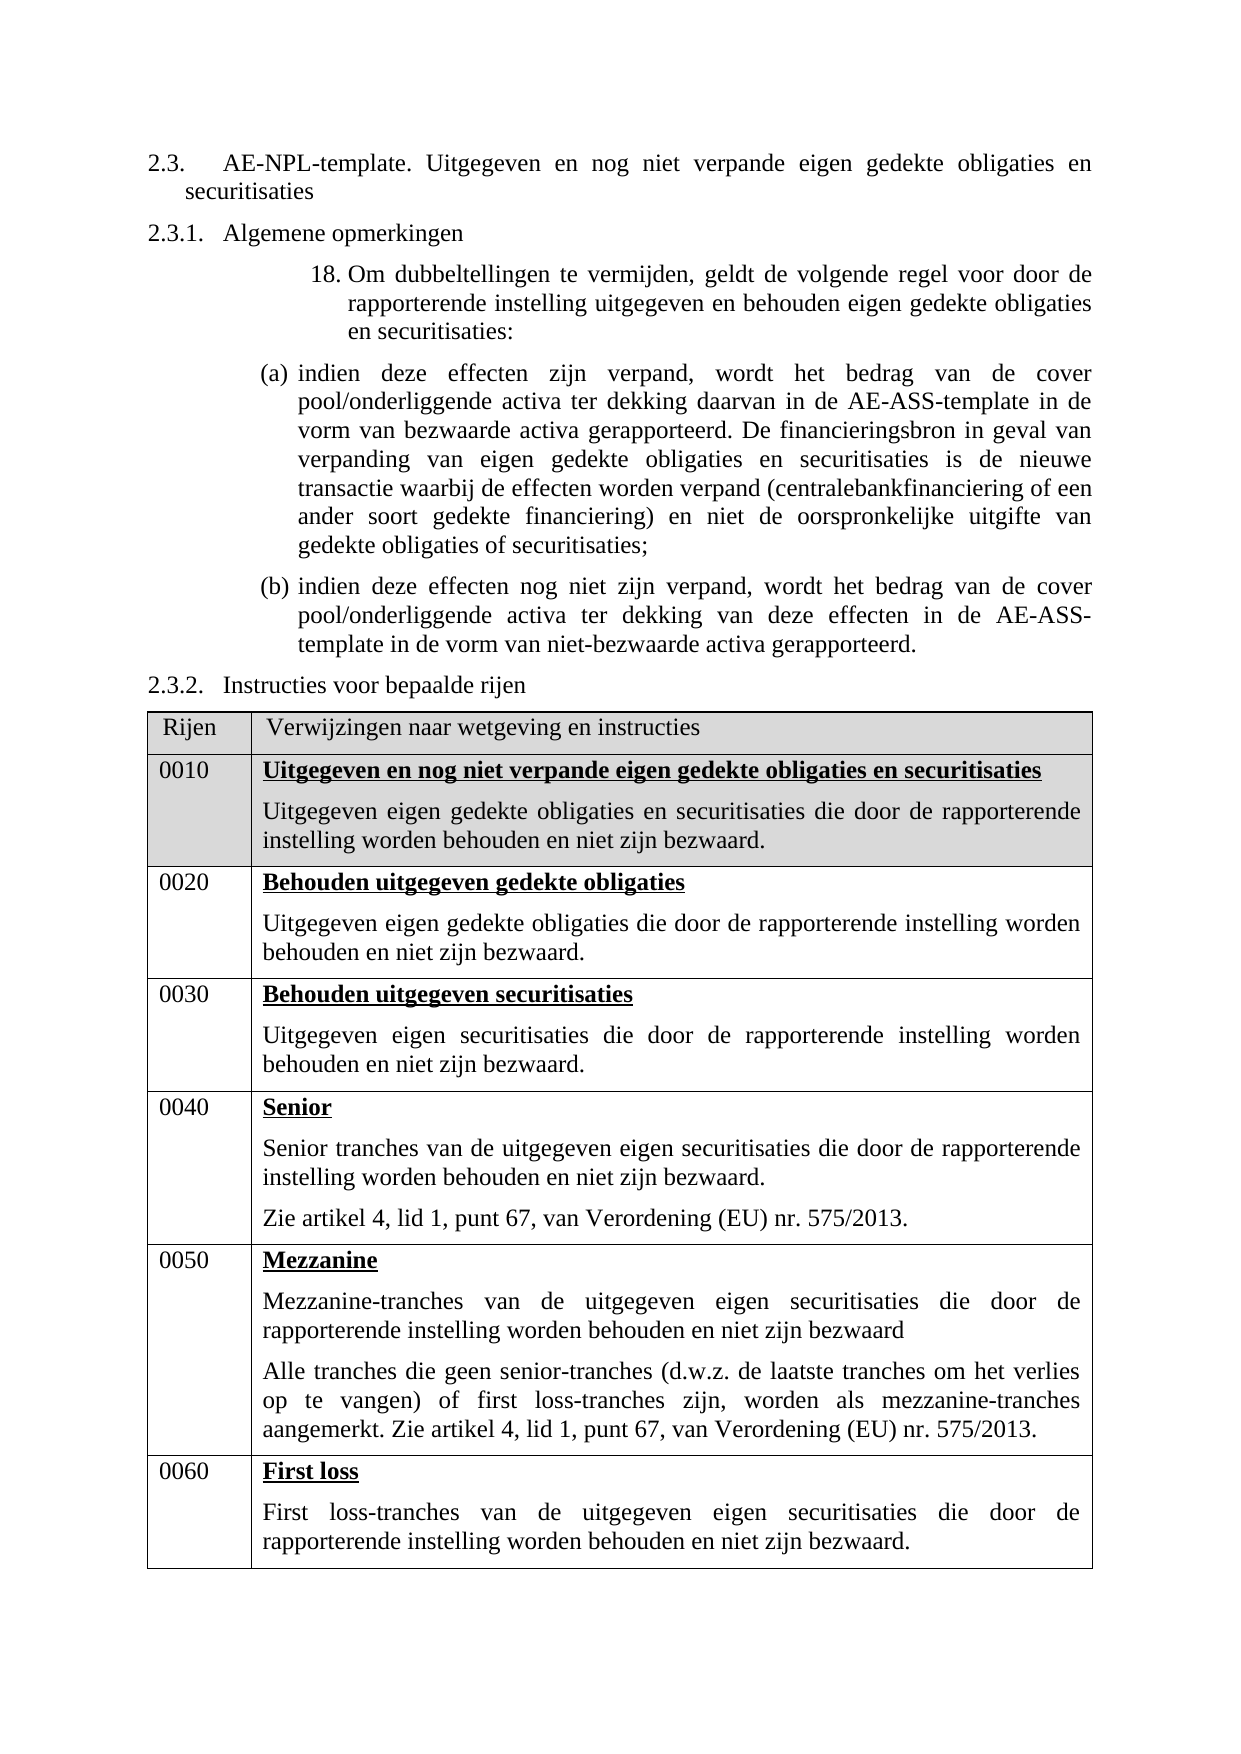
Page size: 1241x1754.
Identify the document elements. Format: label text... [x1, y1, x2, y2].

table_cell 0050 [148, 1245, 251, 1455]
table_cell Senior Senior tranches van de uitgegeven eigen securitisaties die door de rapporterende instelling worden behouden en niet zijn bezwaard. Zie artikel 4, lid 1, punt 67, van Verordening (EU) nr. 575/2013. [252, 1092, 1092, 1244]
list indien deze effecten nog niet zijn verpand, wordt het bedrag van de cover pool/onderliggende activa ter dekking van deze effecten in de AE-ASS-template in de vorm van niet-bezwaarde activa gerapporteerd. [260, 571, 1093, 658]
text Om dubbeltellingen te vermijden, geldt de volgende regel voor door de rapporterende instelling uitgegeven en behouden eigen gedekte obligaties en securitisaties: [310, 259, 1093, 345]
table_cell 0040 [148, 1092, 251, 1244]
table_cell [252, 1456, 1092, 1567]
table_cell Behouden uitgegeven securitisaties Uitgegeven eigen securitisaties die door de rapporterende instelling worden behouden en niet zijn bezwaard. [252, 979, 1092, 1091]
table_header Rijen [148, 713, 251, 754]
table_cell Uitgegeven en nog niet verpande eigen gedekte obligaties en securitisaties Uitgegeven eigen gedekte obligaties en securitisaties die door de rapporterende instelling worden behouden en niet zijn bezwaard. [252, 755, 1092, 866]
list Algemene opmerkingen [148, 218, 1093, 246]
table_cell 0010 [148, 755, 251, 866]
table_cell Mezzanine Mezzanine-tranches van de uitgegeven eigen securitisaties die door de rapporterende instelling worden behouden en niet zijn bezwaard Alle tranches die geen senior-tranches (d.w.z. de laatste tranches om het verlies op te vangen) of first loss-tranches zijn, worden als mezzanine-tranches aangemerkt. Zie artikel 4, lid 1, punt 67, van Verordening (EU) nr. 575/2013. [252, 1245, 1092, 1455]
table_header Verwijzingen naar wetgeving en instructies [252, 713, 1092, 754]
list AE-NPL-template. Uitgegeven en nog niet verpande eigen gedekte obligaties en securitisaties [148, 148, 1093, 205]
table_cell 0020 [148, 867, 251, 978]
list Instructies voor bepaalde rijen [148, 670, 1093, 699]
table_cell 0030 [148, 979, 251, 1091]
table_cell 0060 [148, 1456, 251, 1567]
list indien deze effecten zijn verpand, wordt het bedrag van de cover pool/onderliggende activa ter dekking daarvan in de AE-ASS-template in de vorm van bezwaarde activa gerapporteerd. De financieringsbron in geval van verpanding van eigen gedekte obligaties en securitisaties is de nieuwe transactie waarbij de effecten worden verpand (centralebankfinanciering of een ander soort gedekte financiering) en niet de oorspronkelijke uitgifte van gedekte obligaties of securitisaties; [260, 358, 1093, 559]
table_cell Behouden uitgegeven gedekte obligaties Uitgegeven eigen gedekte obligaties die door de rapporterende instelling worden behouden en niet zijn bezwaard. [252, 867, 1092, 978]
